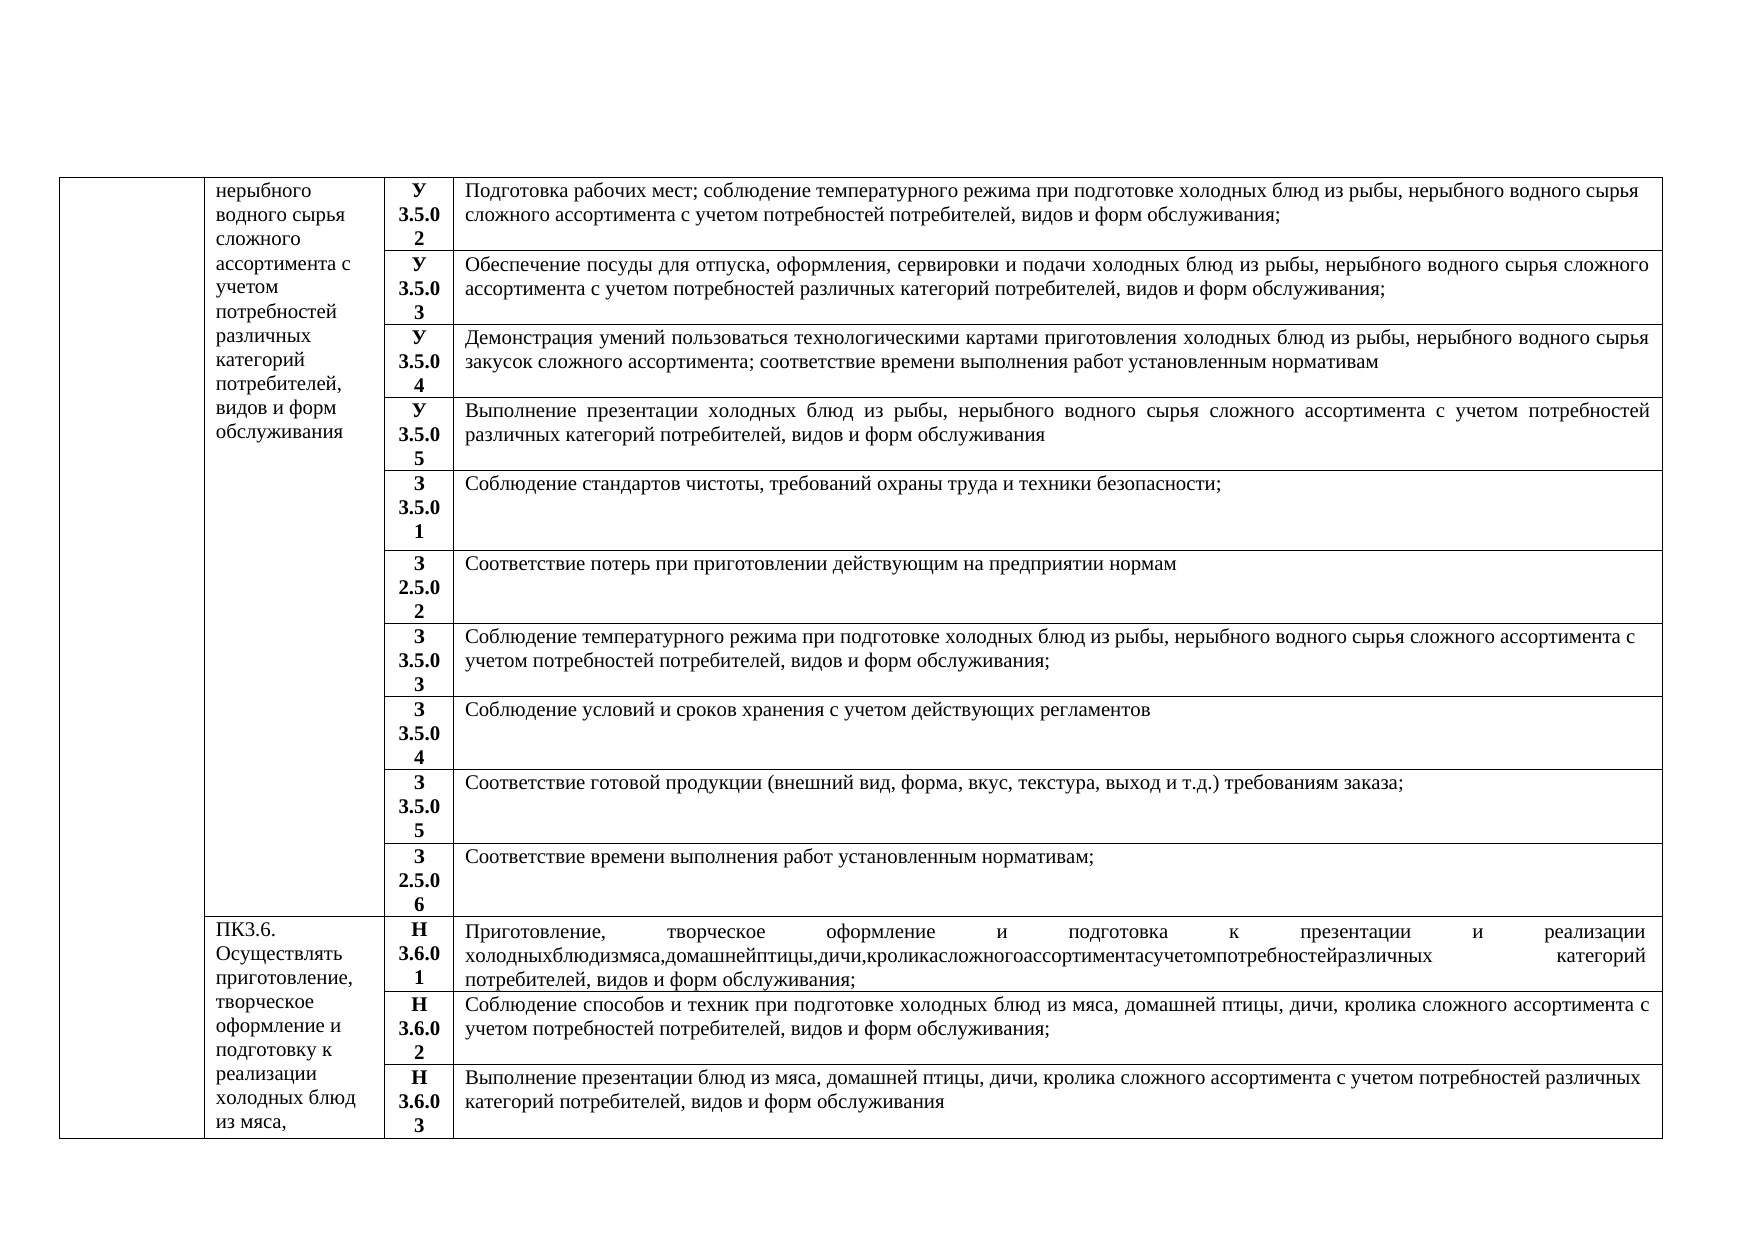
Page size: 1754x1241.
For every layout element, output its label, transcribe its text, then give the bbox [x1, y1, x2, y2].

table_cell З 3.5.05 [385, 770, 453, 842]
table_cell З 2.5.06 [385, 844, 453, 916]
table_cell Н 3.6.01 [385, 917, 453, 991]
table_cell Демонстрация умений пользоваться технологическими картами приготовления холодных блюд из рыбы, нерыбного водного сырья закусок сложного ассортимента; соответствие времени выполнения работ установленным нормативам [454, 325, 1662, 397]
table_cell Соблюдение температурного режима при подготовке холодных блюд из рыбы, нерыбного водного сырья сложного ассортимента с учетом потребностей потребителей, видов и форм обслуживания; [454, 624, 1662, 696]
table_cell Н 3.6.03 [385, 1065, 453, 1137]
table_cell Обеспечение посуды для отпуска, оформления, сервировки и подачи холодных блюд из рыбы, нерыбного водного сырья сложного ассортимента с учетом потребностей различных категорий потребителей, видов и форм обслуживания; [454, 251, 1662, 324]
table_cell З 2.5.02 [385, 551, 453, 623]
table_cell У 3.5.02 [385, 178, 453, 250]
table_cell Соблюдение условий и сроков хранения с учетом действующих регламентов [454, 697, 1662, 769]
table_cell Подготовка рабочих мест; соблюдение температурного режима при подготовке холодных блюд из рыбы, нерыбного водного сырья сложного ассортимента с учетом потребностей потребителей, видов и форм обслуживания; [454, 178, 1662, 250]
table_cell Соблюдение способов и техник при подготовке холодных блюд из мяса, домашней птицы, дичи, кролика сложного ассортимента с учетом потребностей потребителей, видов и форм обслуживания; [454, 992, 1662, 1064]
table_cell З 3.5.04 [385, 697, 453, 769]
table_cell Соблюдение стандартов чистоты, требований охраны труда и техники безопасности; [454, 471, 1662, 549]
table_cell У 3.5.05 [385, 398, 453, 470]
table_cell У 3.5.03 [385, 251, 453, 324]
table_cell Выполнение презентации холодных блюд из рыбы, нерыбного водного сырья сложного ассортимента с учетом потребностей различных категорий потребителей, видов и форм обслуживания [454, 398, 1662, 470]
table_cell З 3.5.03 [385, 624, 453, 696]
table_cell У 3.5.04 [385, 325, 453, 397]
table_cell Приготовление, творческое оформление и подготовка к презентации и реализации холодныхблюдизмяса,домашнейптицы,дичи,кроликасложногоассортиментасучетомпотребностейразличных категорий потребителей, видов и форм обслуживания; [454, 917, 1662, 991]
table_cell Соответствие времени выполнения работ установленным нормативам; [454, 844, 1662, 916]
table_cell З 3.5.01 [385, 471, 453, 549]
table_cell Соответствие готовой продукции (внешний вид, форма, вкус, текстура, выход и т.д.) требованиям заказа; [454, 770, 1662, 842]
table_cell Н 3.6.02 [385, 992, 453, 1064]
table_cell ПК3.6. Осуществлять приготовление, творческое оформление и подготовку к реализации холодных блюд из мяса, домашней птицы, дичи сложного ассортимента с учетом потребностей различных категорий потребителей, видов и форм обслуживания [205, 917, 384, 1137]
table_cell Соответствие потерь при приготовлении действующим на предприятии нормам [454, 551, 1662, 623]
table_cell Выполнение презентации блюд из мяса, домашней птицы, дичи, кролика сложного ассортимента с учетом потребностей различных категорий потребителей, видов и форм обслуживания [454, 1065, 1662, 1137]
